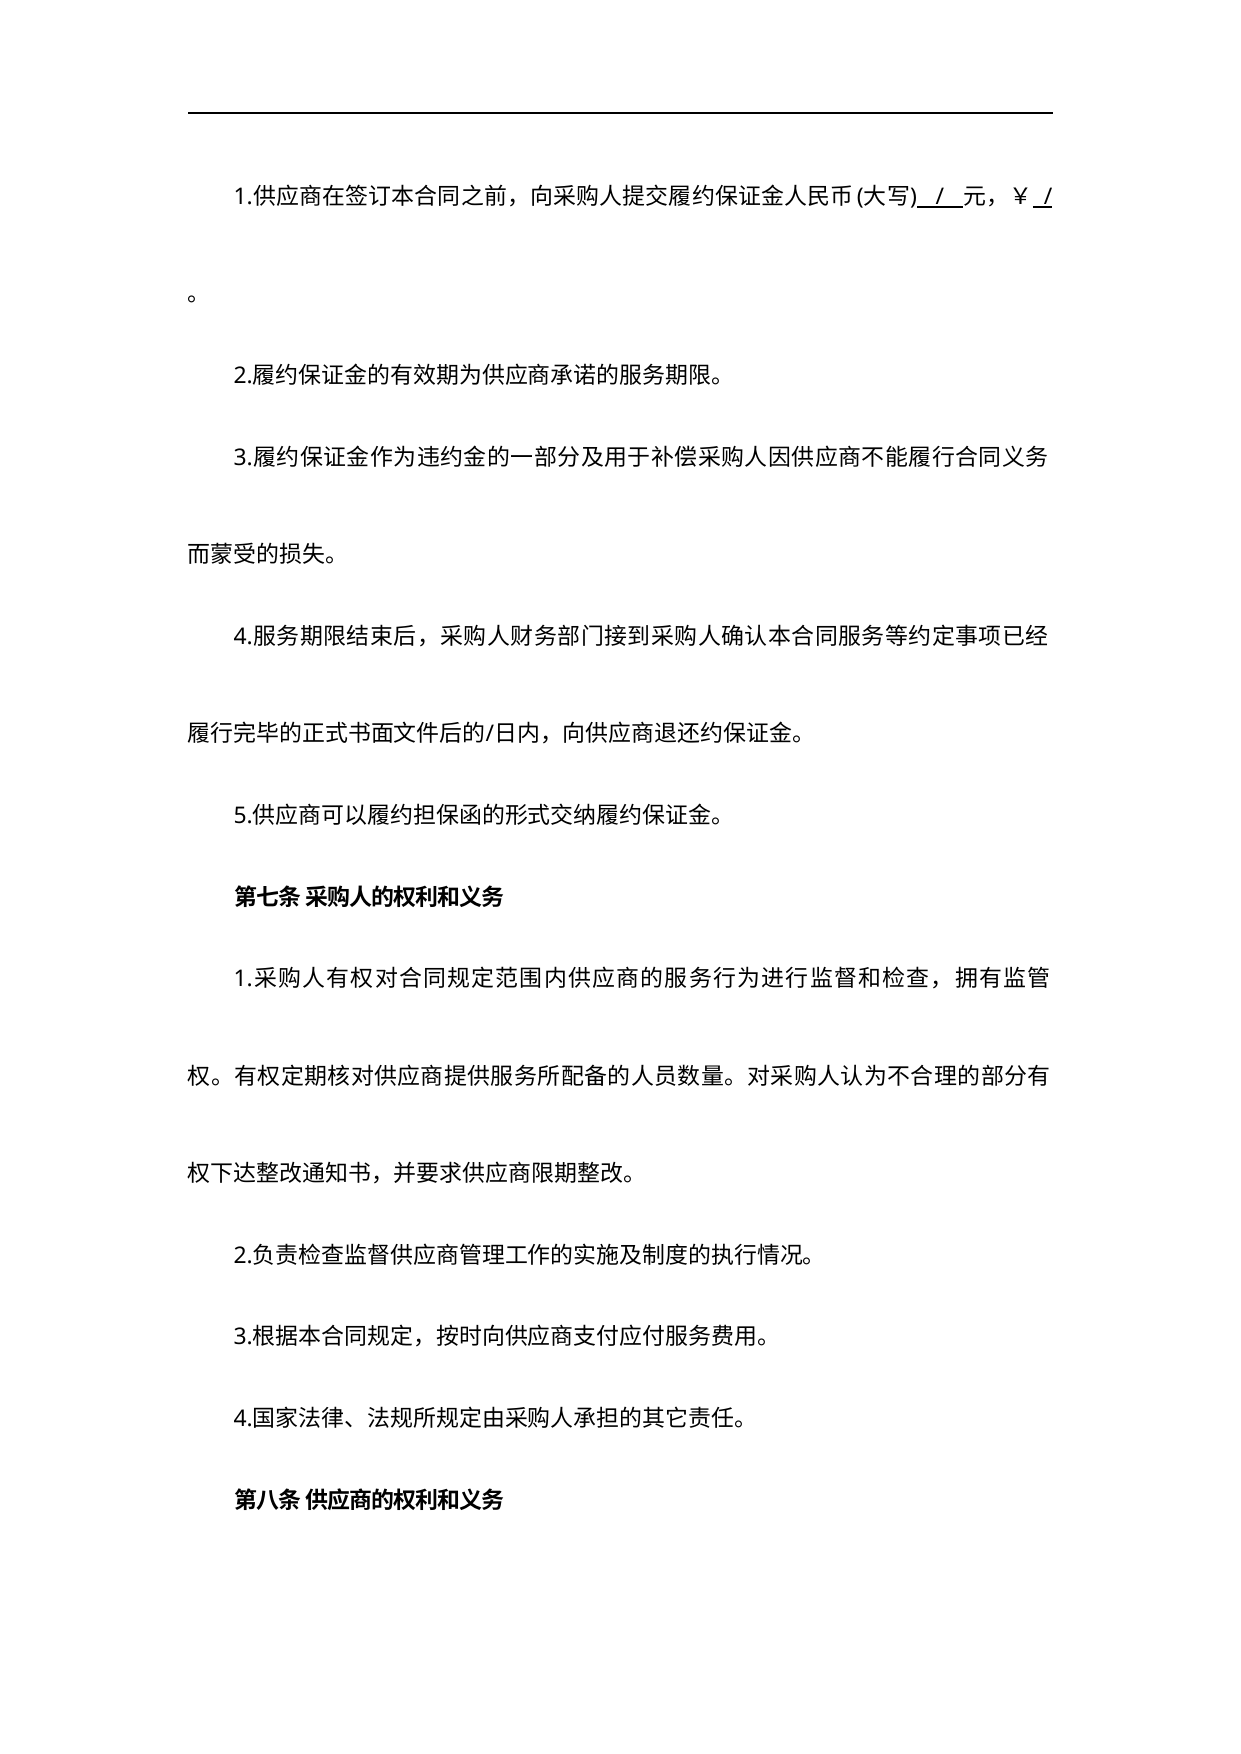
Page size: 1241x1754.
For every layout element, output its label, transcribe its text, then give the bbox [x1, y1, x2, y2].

text 1.采购人有权对合同规定范围内供应商的服务行为进行监督和检查，拥有监管权。有权定期核对供应商提供服务所配备的人员数量。对采购人认为不合理的部分有权下达整改通知书，并要求供应商限期整改。 [187, 944, 1053, 1204]
text 1.供应商在签订本合同之前，向采购人提交履约保证金人民币(大写) / 元，￥ / 。 [187, 162, 1053, 324]
text 第八条 供应商的权利和义务 [189, 1466, 1042, 1531]
text 4.服务期限结束后，采购人财务部门接到采购人确认本合同服务等约定事项已经履行完毕的正式书面文件后的/日内，向供应商退还约保证金。 [187, 602, 1053, 764]
text 第七条 采购人的权利和义务 [189, 863, 1042, 928]
text 4.国家法律、法规所规定由采购人承担的其它责任。 [187, 1384, 1053, 1449]
text 3.根据本合同规定，按时向供应商支付应付服务费用。 [187, 1302, 1053, 1367]
text 3.履约保证金作为违约金的一部分及用于补偿采购人因供应商不能履行合同义务而蒙受的损失。 [187, 423, 1053, 585]
text 2.履约保证金的有效期为供应商承诺的服务期限。 [187, 341, 1053, 406]
text 5.供应商可以履约担保函的形式交纳履约保证金。 [187, 781, 1053, 846]
text 2.负责检查监督供应商管理工作的实施及制度的执行情况。 [187, 1221, 1053, 1286]
